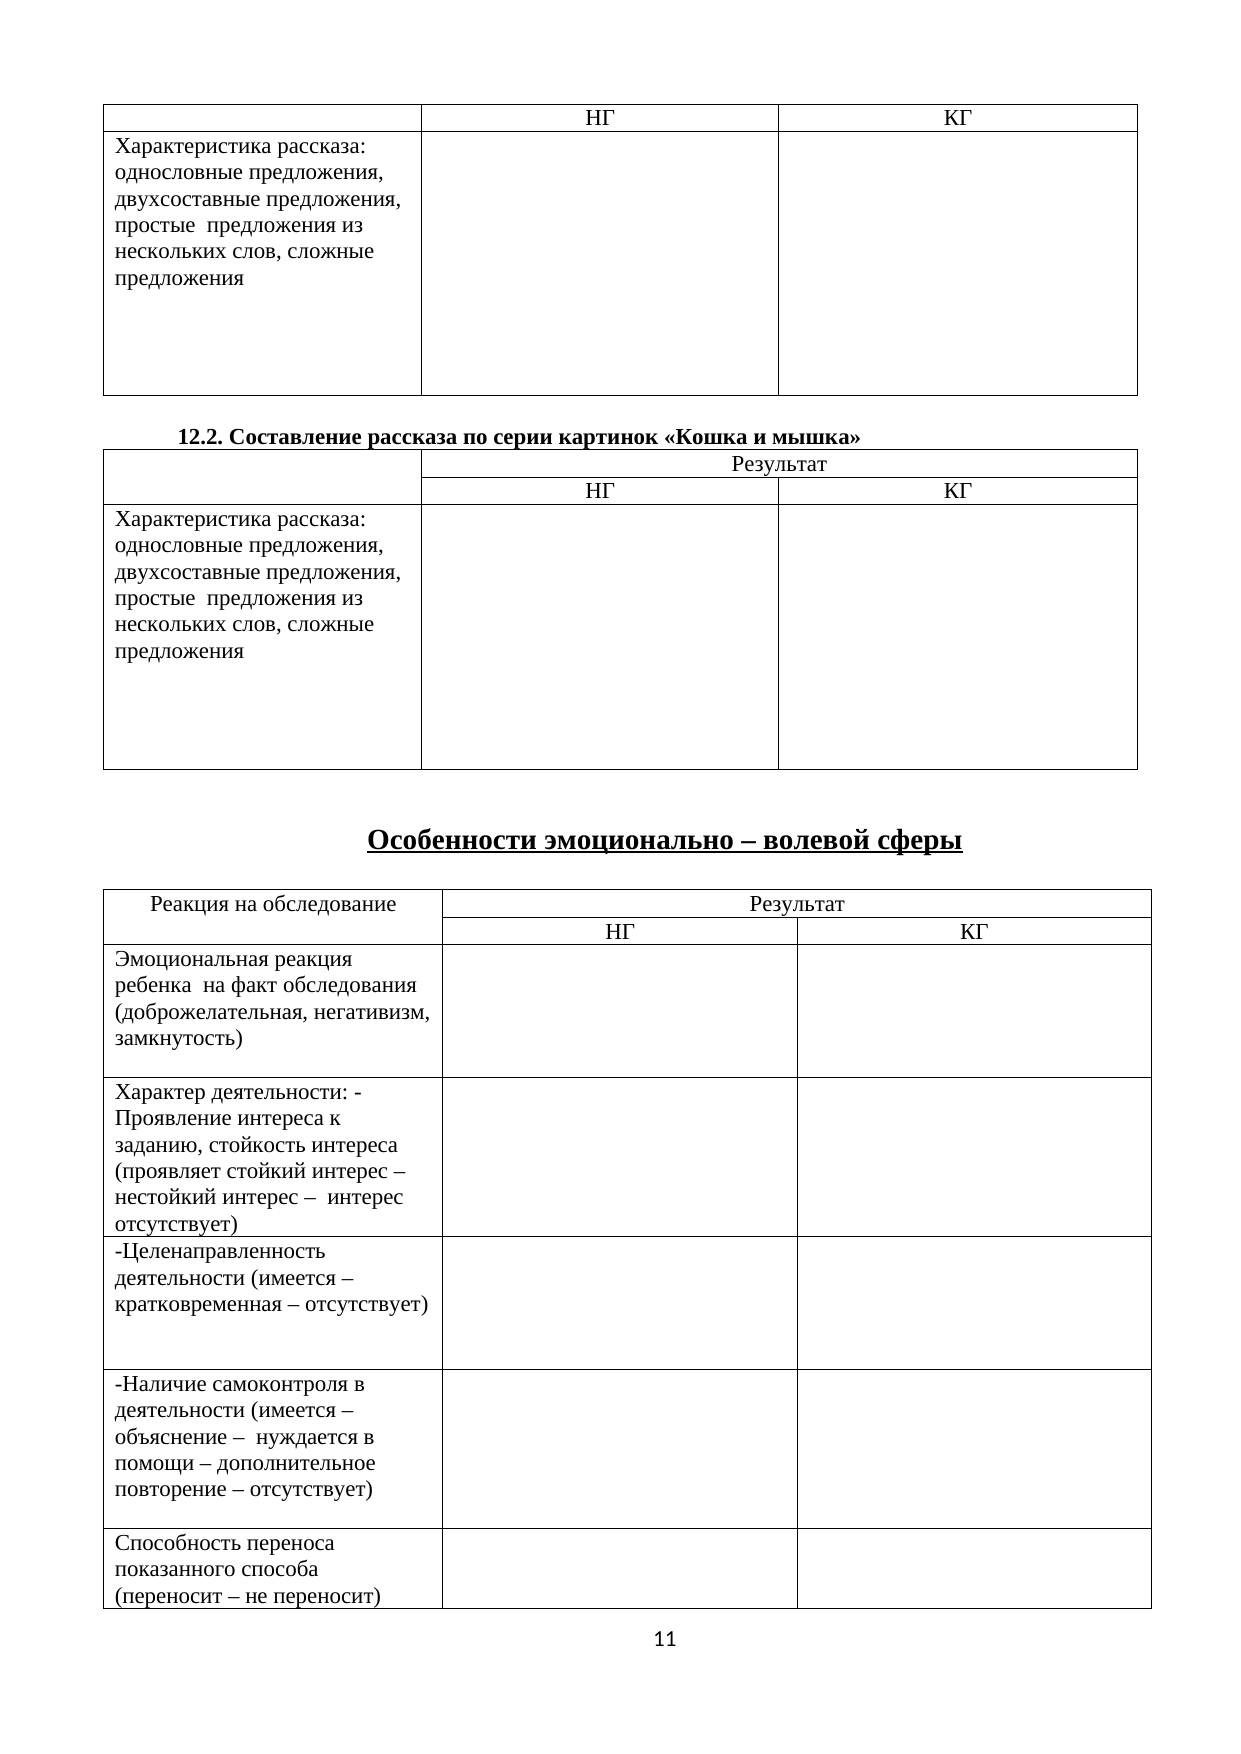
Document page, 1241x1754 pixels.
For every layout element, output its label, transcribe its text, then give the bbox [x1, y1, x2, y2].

table_cell Характер деятельности: -Проявление интереса к заданию, стойкость интереса (проявляет стойкий интерес – нестойкий интерес – интерес отсутствует) [104, 1078, 442, 1236]
table_cell НГ [443, 918, 797, 944]
table_cell [422, 132, 778, 395]
table_header Результат [422, 450, 1137, 477]
table_header Результат [443, 890, 1151, 917]
table_cell КГ [779, 478, 1137, 504]
table_cell КГ [798, 918, 1151, 944]
table_cell [443, 1370, 797, 1528]
text Особенности эмоционально – волевой сферы [177, 822, 1152, 856]
table_cell Характеристика рассказа: однословные предложения, двухсоставные предложения, простые предложения из нескольких слов, сложные предложения [104, 505, 421, 768]
table_cell [779, 132, 1137, 395]
table_cell НГ [422, 105, 778, 131]
table_cell -Наличие самоконтроля в деятельности (имеется – объяснение – нуждается в помощи – дополнительное повторение – отсутствует) [104, 1370, 442, 1528]
table_cell [798, 945, 1151, 1077]
table_cell [422, 505, 778, 768]
table_cell [798, 1529, 1151, 1608]
table_header [104, 450, 421, 504]
table_cell [443, 1078, 797, 1236]
table_cell [798, 1370, 1151, 1528]
table_cell НГ [422, 478, 778, 504]
table_header [104, 105, 421, 131]
text 12.2. Составление рассказа по серии картинок «Кошка и мышка» [177, 423, 1152, 449]
table_cell [779, 505, 1137, 768]
table_cell [443, 1529, 797, 1608]
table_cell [104, 1529, 442, 1608]
table_cell -Целенаправленность деятельности (имеется – кратковременная – отсутствует) [104, 1237, 442, 1369]
table_cell Характеристика рассказа: однословные предложения, двухсоставные предложения, простые предложения из нескольких слов, сложные предложения [104, 132, 421, 395]
table_header Реакция на обследование [104, 890, 442, 944]
table_cell [443, 945, 797, 1077]
table_cell Эмоциональная реакция ребенка на факт обследования (доброжелательная, негативизм, замкнутость) [104, 945, 442, 1077]
table_cell [443, 1237, 797, 1369]
table_cell [798, 1078, 1151, 1236]
table_cell [798, 1237, 1151, 1369]
table_cell КГ [779, 105, 1137, 131]
